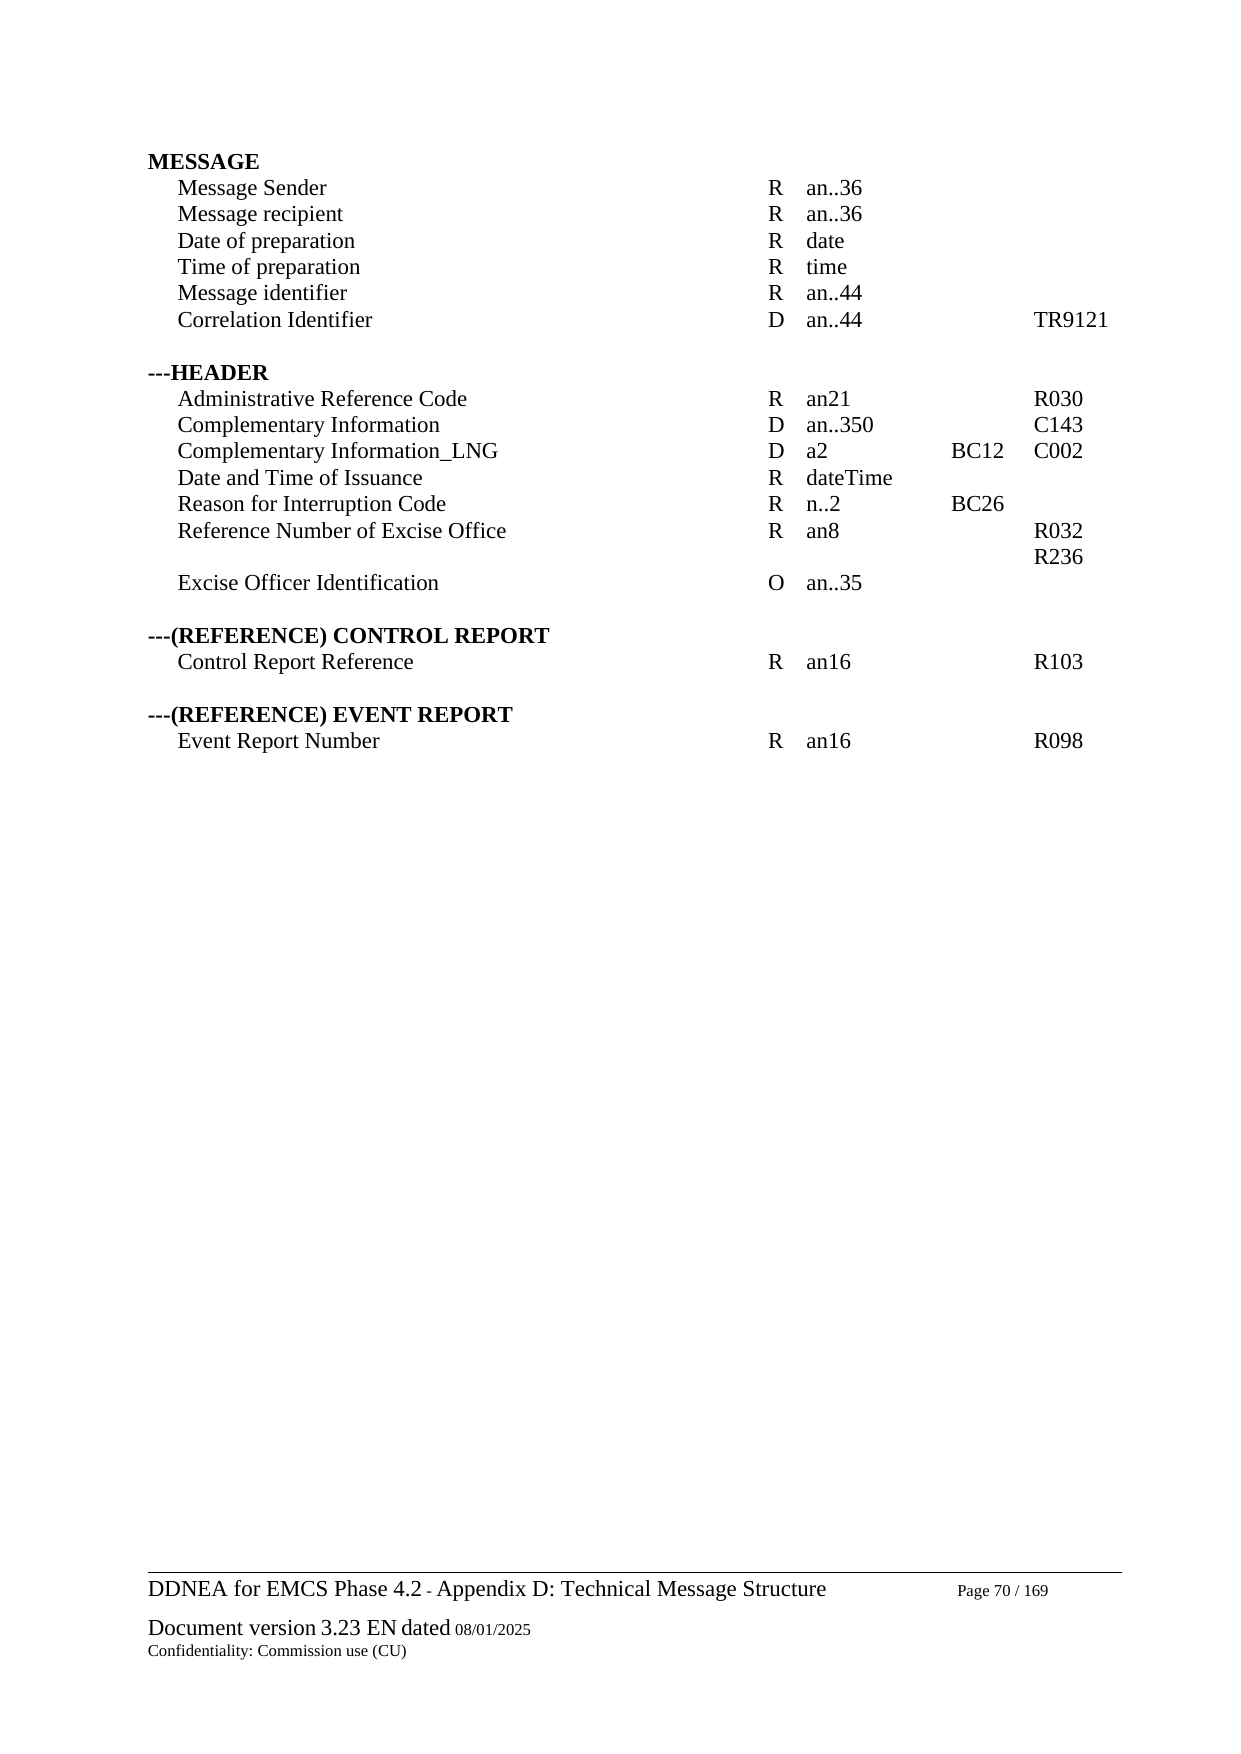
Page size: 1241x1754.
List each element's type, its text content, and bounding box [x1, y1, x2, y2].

text MESSAGE [148, 148, 1122, 174]
text Reference Number of Excise Office R an8 R032 [148, 517, 1122, 543]
text Event Report Number R an16 R098 [148, 727, 1122, 754]
text R236 [148, 543, 1122, 569]
text Administrative Reference Code R an21 R030 [148, 385, 1122, 411]
text Message identifier R an..44 [148, 279, 1122, 306]
text Date of preparation R date [148, 227, 1122, 253]
text Complementary Information_LNG D a2 BC12 C002 [148, 438, 1122, 464]
text Reason for Interruption Code R n..2 BC26 [148, 490, 1122, 517]
text ---(REFERENCE) CONTROL REPORT [148, 622, 1122, 648]
text Control Report Reference R an16 R103 [148, 648, 1122, 675]
text Excise Officer Identification O an..35 [148, 569, 1122, 596]
text Time of preparation R time [148, 253, 1122, 279]
text Date and Time of Issuance R dateTime [148, 464, 1122, 490]
text Correlation Identifier D an..44 TR9121 [148, 306, 1122, 332]
text ---HEADER [148, 358, 1122, 385]
text ---(REFERENCE) EVENT REPORT [148, 701, 1122, 727]
text Message recipient R an..36 [148, 200, 1122, 227]
text Message Sender R an..36 [148, 174, 1122, 200]
text Complementary Information D an..350 C143 [148, 411, 1122, 438]
